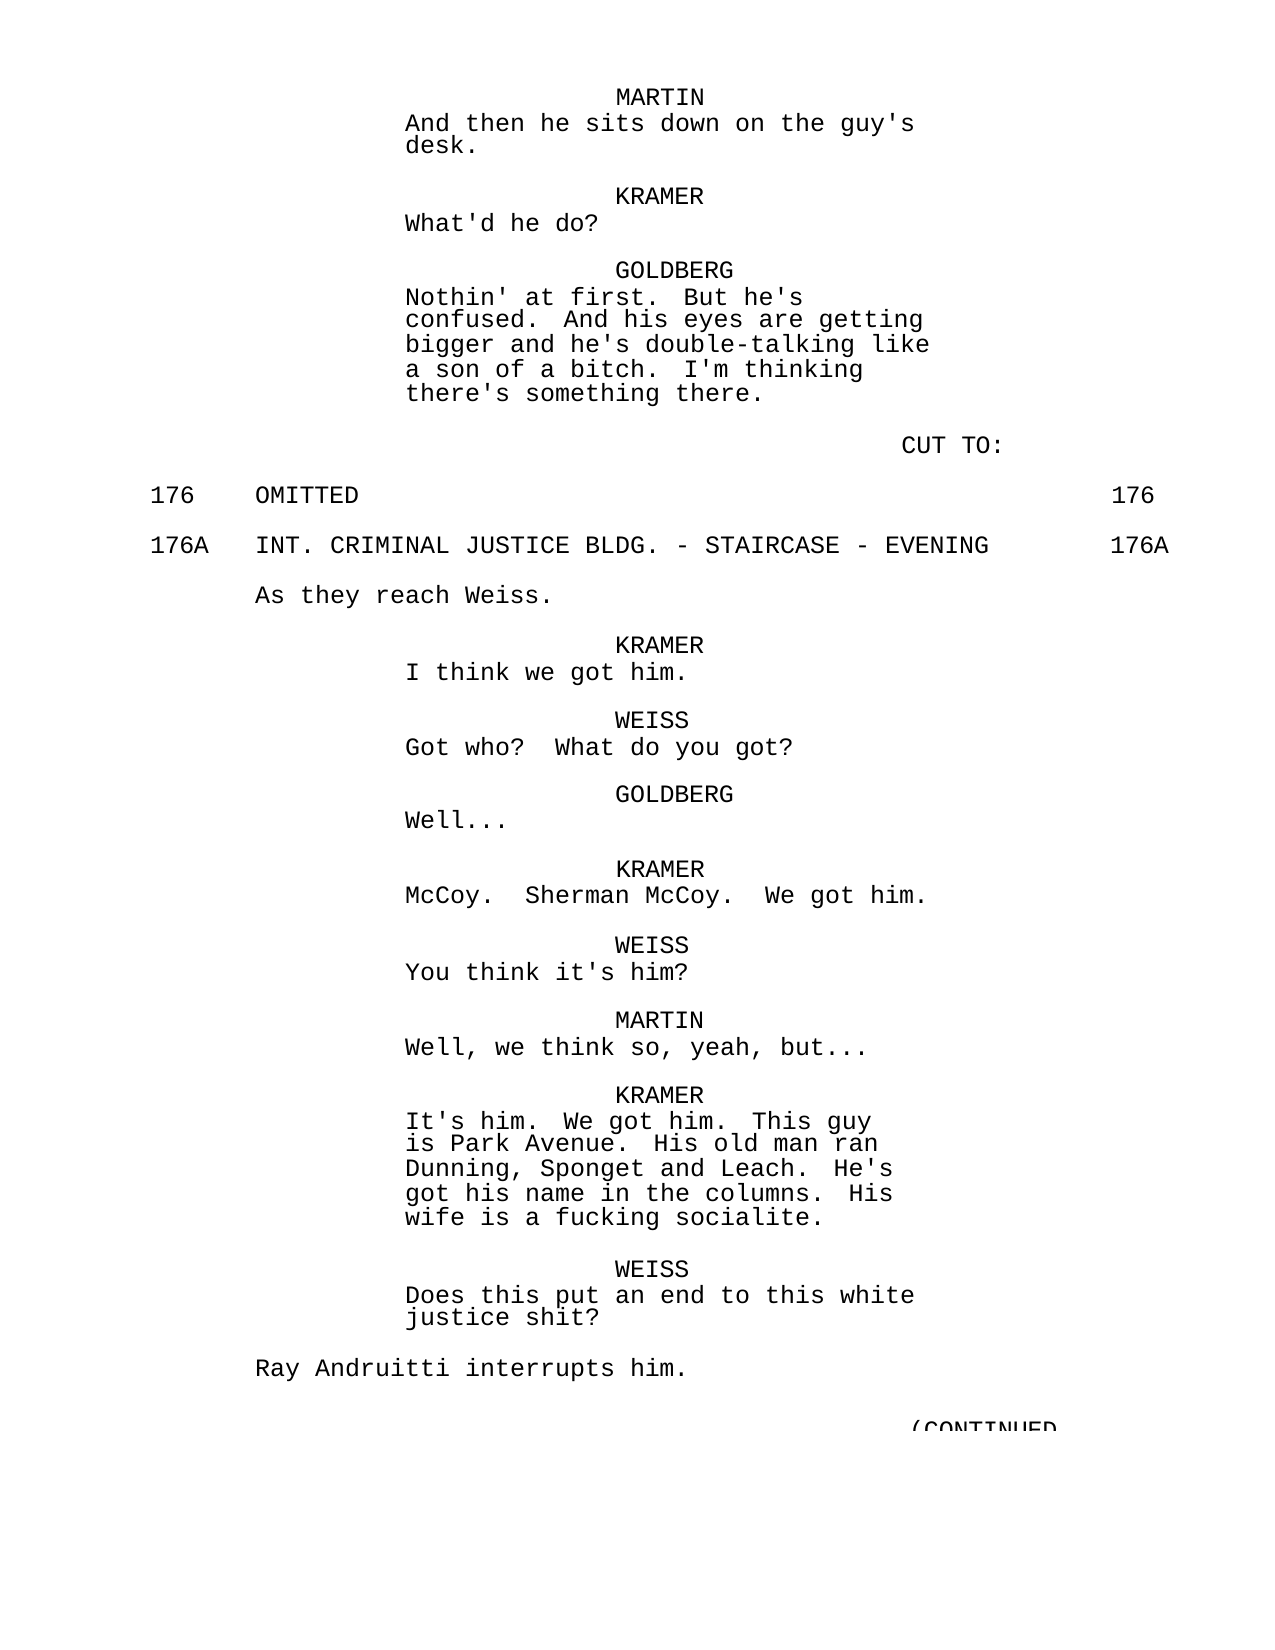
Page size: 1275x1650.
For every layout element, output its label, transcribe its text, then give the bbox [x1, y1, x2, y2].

text I think we got him. [405, 659, 1217, 686]
text As they reach Weiss. [255, 582, 1217, 611]
text You think it's him? [405, 959, 1217, 986]
text Well... [405, 807, 1217, 836]
text Got who? What do you got? [405, 734, 1217, 761]
text 176A INT. CRIMINAL JUSTICE BLDG. - STAIRCASE - EVENING 176A [150, 532, 1217, 561]
text CUT TO: [133, 432, 1005, 461]
text What'd he do? [405, 210, 1217, 237]
subtitle MARTIN [615, 1007, 1217, 1034]
subtitle WEISS [615, 1256, 1217, 1283]
subtitle WEISS [615, 932, 1217, 959]
text It's him. We got him. This guy is Park Avenue. His old man ran Dunning, Sponget and Leach. He's got his name in the columns. His wife is a fucking socialite. [405, 1110, 900, 1233]
text And then he sits down on the guy's desk. [405, 112, 915, 161]
text Ray Andruitti interrupts him. [255, 1356, 1217, 1384]
subtitle KRAMER [615, 183, 1217, 210]
subtitle GOLDBERG [615, 782, 1217, 807]
subtitle WEISS [615, 707, 1217, 734]
subtitle KRAMER [615, 632, 1217, 659]
subtitle GOLDBERG [615, 258, 1217, 283]
text MARTIN [254, 84, 1066, 111]
list OMITTED 176 [150, 482, 1217, 511]
text Nothin' at first. But he's confused. And his eyes are getting bigger and he's double-talking like a son of a bitch. I'm thinking there's something there. [405, 286, 930, 409]
text Well, we think so, yeah, but... [405, 1034, 1217, 1061]
subtitle KRAMER [254, 857, 1066, 882]
text McCoy. Sherman McCoy. We got him. [405, 882, 1217, 911]
text Does this put an end to this white justice shit? [405, 1283, 915, 1333]
subtitle KRAMER [615, 1082, 1217, 1109]
